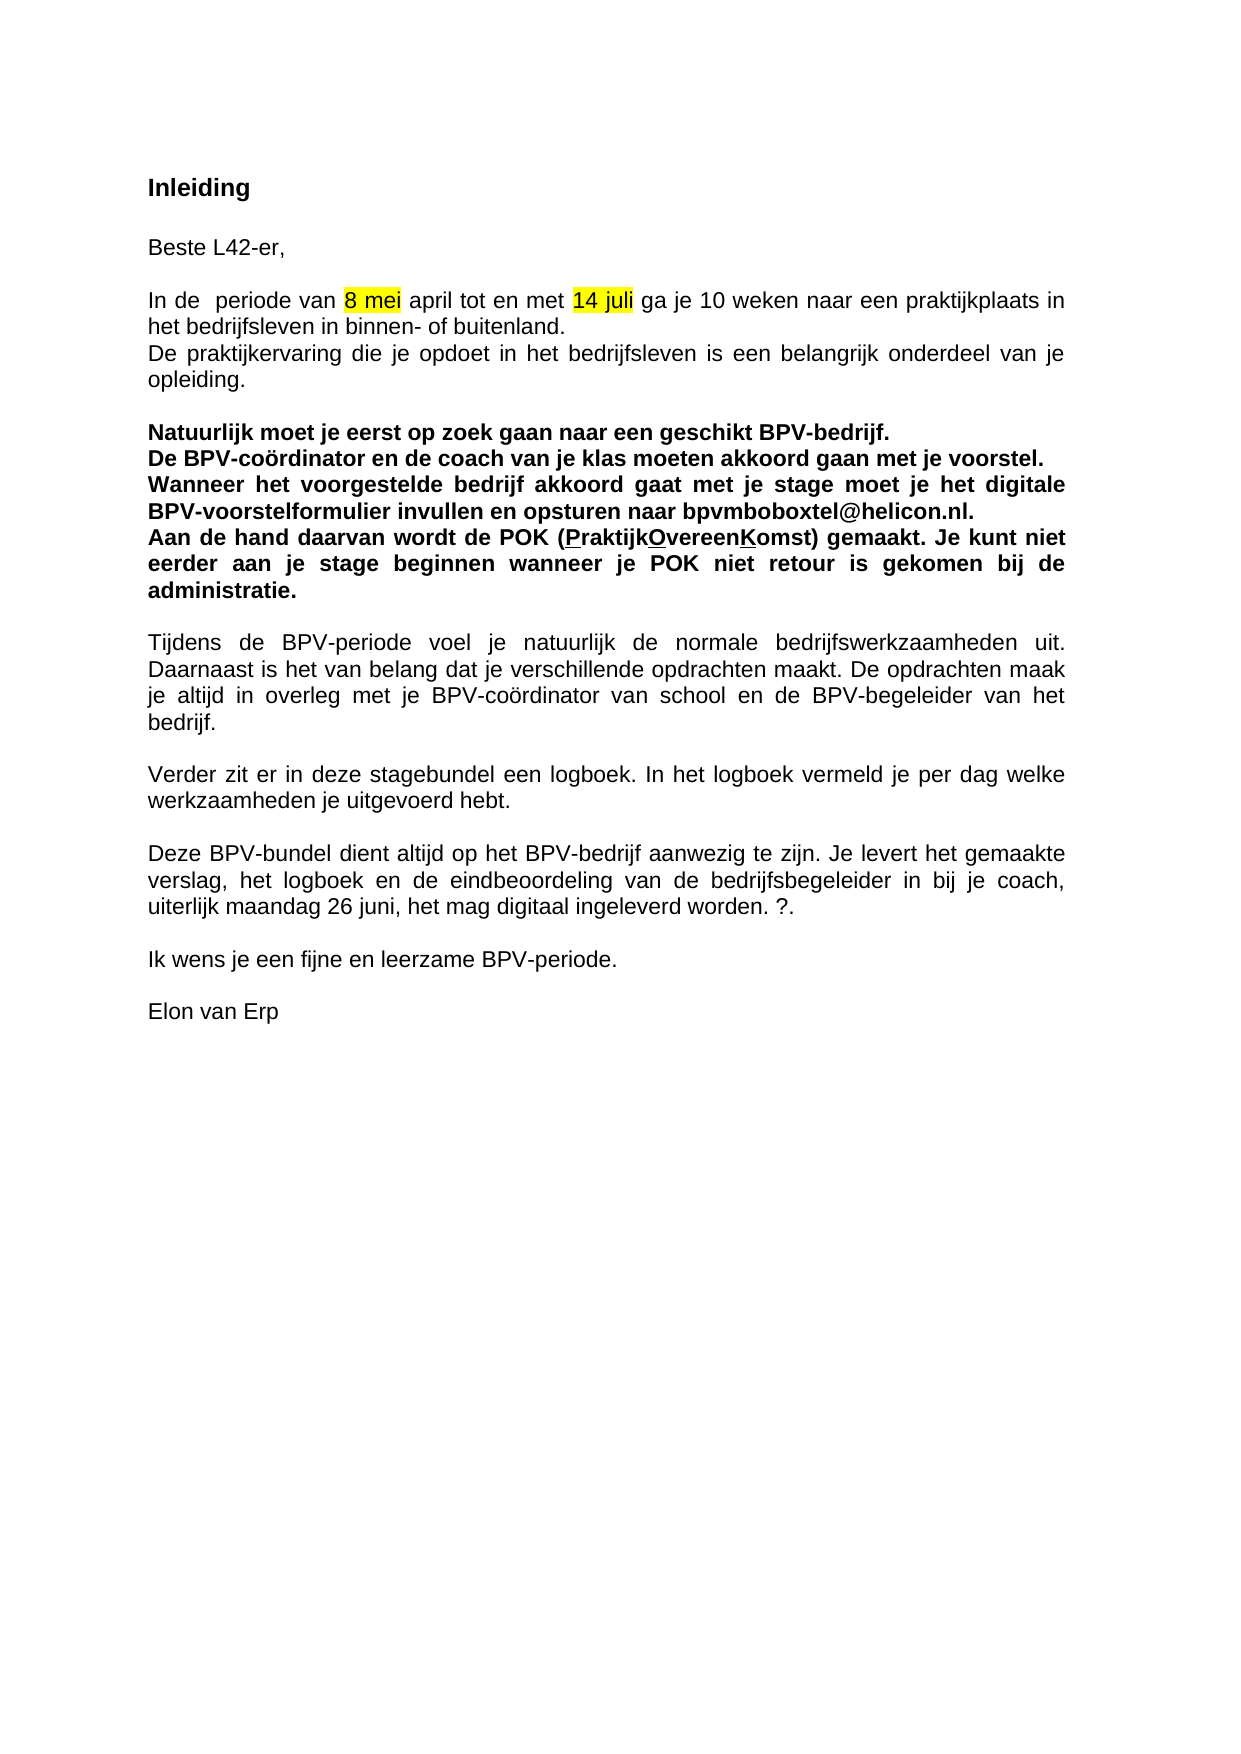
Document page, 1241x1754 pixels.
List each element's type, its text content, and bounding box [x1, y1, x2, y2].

text De praktijkervaring die je opdoet in het bedrijfsleven is een belangrijk onderdeel van je opleiding. [148, 339, 1066, 392]
text Verder zit er in deze stagebundel een logboek. In het logboek vermeld je per dag welke werkzaamheden je uitgevoerd hebt. [148, 761, 1066, 814]
text Beste L42-er, [148, 234, 1092, 260]
text In de periode van 8 mei april tot en met 14 juli ga je 10 weken naar een praktijkplaats in het bedrijfsleven in binnen- of buitenland. [148, 287, 1066, 339]
text Aan de hand daarvan wordt de POK (PraktijkOvereenKomst) gemaakt. Je kunt niet eerder aan je stage beginnen wanneer je POK niet retour is gekomen bij de administratie. [148, 524, 1066, 603]
text Natuurlijk moet je eerst op zoek gaan naar een geschikt BPV-bedrijf. [148, 418, 1066, 445]
text Deze BPV-bundel dient altijd op het BPV-bedrijf aanwezig te zijn. Je levert het gemaakte verslag, het logboek en de eindbeoordeling van de bedrijfsbegeleider in bij je coach, uiterlijk maandag 26 juni, het mag digitaal ingeleverd worden. ?. [148, 840, 1066, 919]
text Ik wens je een fijne en leerzame BPV-periode. [148, 946, 1066, 972]
text Elon van Erp [148, 998, 1066, 1025]
subtitle Inleiding [148, 173, 1092, 201]
text Wanneer het voorgestelde bedrijf akkoord gaat met je stage moet je het digitale BPV-voorstelformulier invullen en opsturen naar bpvmboboxtel@helicon.nl. [148, 471, 1066, 524]
text Tijdens de BPV-periode voel je natuurlijk de normale bedrijfswerkzaamheden uit. Daarnaast is het van belang dat je verschillende opdrachten maakt. De opdrachten maak je altijd in overleg met je BPV-coördinator van school en de BPV-begeleider van het bedrijf. [148, 629, 1066, 735]
text De BPV-coördinator en de coach van je klas moeten akkoord gaan met je voorstel. [148, 445, 1066, 471]
